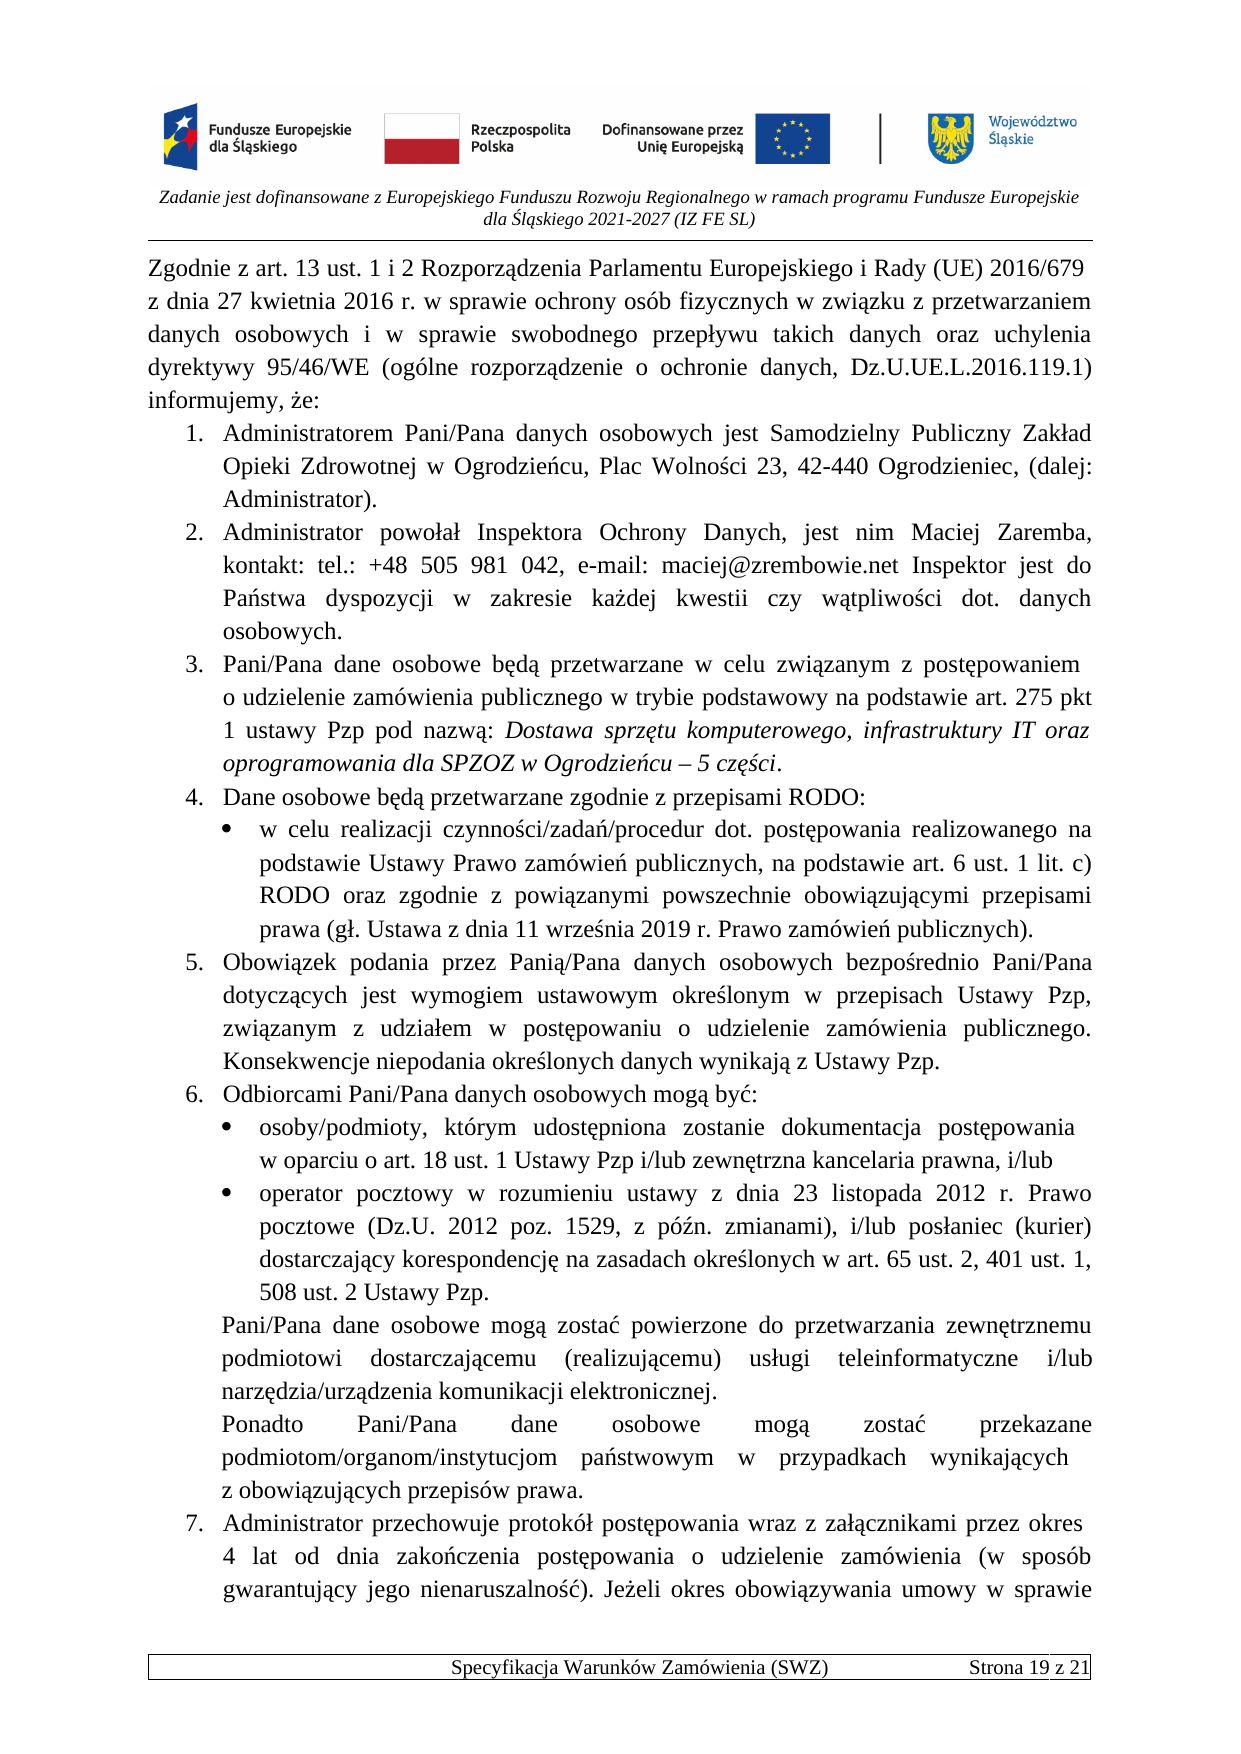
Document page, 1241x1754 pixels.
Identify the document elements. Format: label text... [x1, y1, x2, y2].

list Administrator powołał Inspektora Ochrony Danych, jest nim Maciej Zaremba, kontakt: tel.: +48 505 981 042, e-mail: maciej@zrembowie.net Inspektor jest do Państwa dyspozycji w zakresie każdej kwestii czy wątpliwości dot. danych osobowych. [185, 517, 1093, 645]
list Administratorem Pani/Pana danych osobowych jest Samodzielny Publiczny Zakład Opieki Zdrowotnej w Ogrodzieńcu, Plac Wolności 23, 42-440 Ogrodzieniec, (dalej: Administrator). [185, 418, 1093, 513]
picture [147, 86, 1093, 187]
list Odbiorcami Pani/Pana danych osobowych mogą być: [185, 1079, 1093, 1107]
text Zgodnie z art. 13 ust. 1 i 2 Rozporządzenia Parlamentu Europejskiego i Rady (UE) 2016/679 z dnia 27 kwietnia 2016 r. w sprawie ochrony osób fizycznych w związku z przetwarzaniem danych osobowych i w sprawie swobodnego przepływu takich danych oraz uchylenia dyrektywy 95/46/WE (ogólne rozporządzenie o ochronie danych, Dz.U.UE.L.2016.119.1) informujemy, że: [148, 253, 1093, 414]
list Obowiązek podania przez Panią/Pana danych osobowych bezpośrednio Pani/Pana dotyczących jest wymogiem ustawowym określonym w przepisach Ustawy Pzp, związanym z udziałem w postępowaniu o udzielenie zamówienia publicznego. Konsekwencje niepodania określonych danych wynikają z Ustawy Pzp. [185, 947, 1093, 1074]
text Ponadto Pani/Pana dane osobowe mogą zostać przekazane podmiotom/organom/instytucjom państwowym w przypadkach wynikających z obowiązujących przepisów prawa. [221, 1409, 1093, 1504]
list operator pocztowy w rozumieniu ustawy z dnia 23 listopada 2012 r. Prawo pocztowe (Dz.U. 2012 poz. 1529, z późn. zmianami), i/lub posłaniec (kurier) dostarczający korespondencję na zasadach określonych w art. 65 ust. 2, 401 ust. 1, 508 ust. 2 Ustawy Pzp. [222, 1178, 1093, 1306]
list w celu realizacji czynności/zadań/procedur dot. postępowania realizowanego na podstawie Ustawy Prawo zamówień publicznych, na podstawie art. 6 ust. 1 lit. c) RODO oraz zgodnie z powiązanymi powszechnie obowiązującymi przepisami prawa (gł. Ustawa z dnia 11 września 2019 r. Prawo zamówień publicznych). [222, 814, 1093, 942]
list Pani/Pana dane osobowe będą przetwarzane w celu związanym z postępowaniem o udzielenie zamówienia publicznego w trybie podstawowy na podstawie art. 275 pkt 1 ustawy Pzp pod nazwą: Dostawa sprzętu komputerowego, infrastruktury IT oraz oprogramowania dla SPZOZ w Ogrodzieńcu – 5 części. [185, 649, 1093, 777]
text Pani/Pana dane osobowe mogą zostać powierzone do przetwarzania zewnętrznemu podmiotowi dostarczającemu (realizującemu) usługi teleinformatyczne i/lub narzędzia/urządzenia komunikacji elektronicznej. [221, 1310, 1093, 1405]
list osoby/podmioty, którym udostępniona zostanie dokumentacja postępowania w oparciu o art. 18 ust. 1 Ustawy Pzp i/lub zewnętrzna kancelaria prawna, i/lub [222, 1112, 1093, 1173]
list Dane osobowe będą przetwarzane zgodnie z przepisami RODO: [185, 782, 1093, 810]
